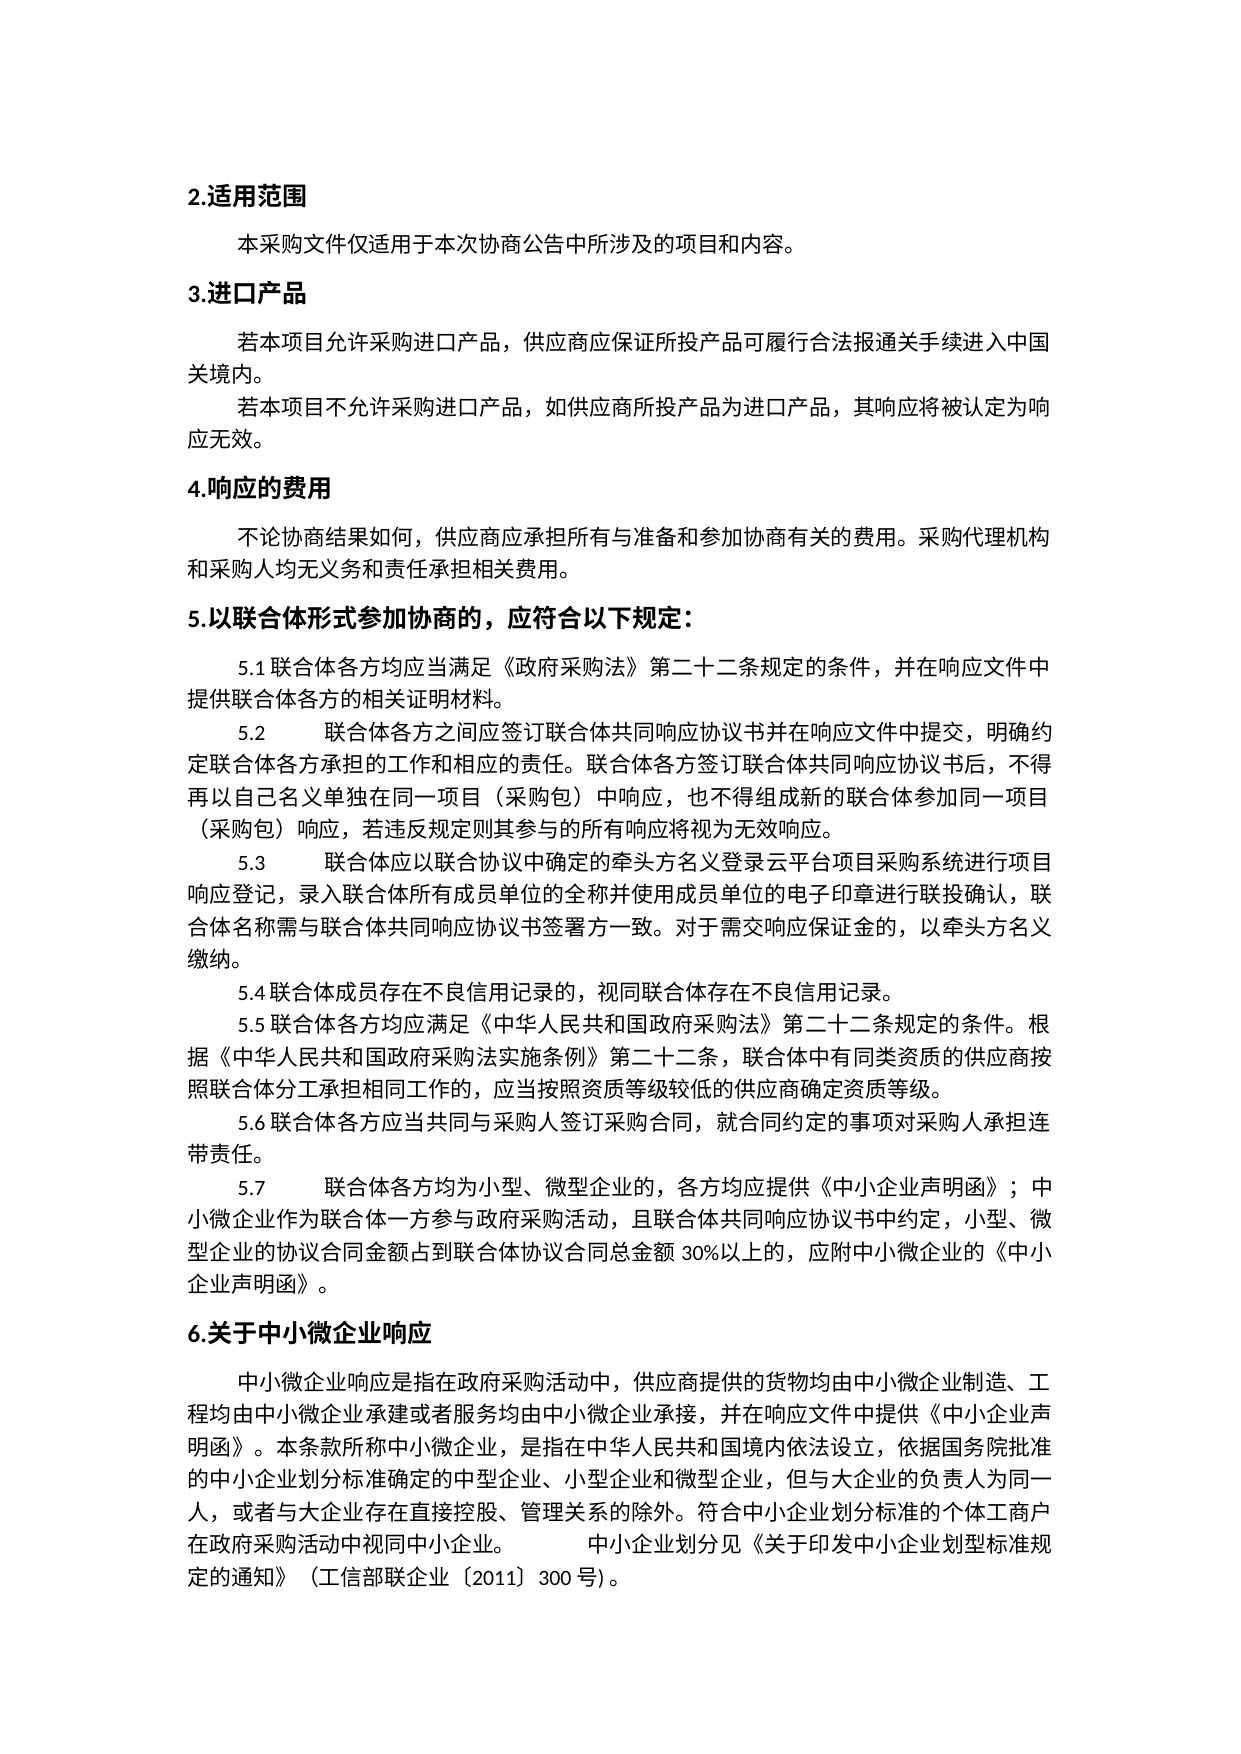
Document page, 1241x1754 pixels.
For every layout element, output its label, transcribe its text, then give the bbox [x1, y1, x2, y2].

text 5.7 联合体各方均为小型、微型企业的，各方均应提供《中小企业声明函》；中小微企业作为联合体一方参与政府采购活动，且联合体共同响应协议书中约定，小型、微型企业的协议合同金额占到联合体协议合同总金额30%以上的，应附中小微企业的《中小企业声明函》。 [187, 1169, 1053, 1299]
text 中小微企业响应是指在政府采购活动中，供应商提供的货物均由中小微企业制造、工程均由中小微企业承建或者服务均由中小微企业承接，并在响应文件中提供《中小企业声明函》。本条款所称中小微企业，是指在中华人民共和国境内依法设立，依据国务院批准的中小企业划分标准确定的中型企业、小型企业和微型企业，但与大企业的负责人为同一人，或者与大企业存在直接控股、管理关系的除外。符合中小企业划分标准的个体工商户，在政府采购活动中视同中小企业。 中小企业划分见《关于印发中小企业划型标准规定的通知》（工信部联企业〔2011〕300号) 。 [187, 1364, 1053, 1592]
text 6.关于中小微企业响应 [187, 1299, 1053, 1364]
text 5.5联合体各方均应满足《中华人民共和国政府采购法》第二十二条规定的条件。根据《中华人民共和国政府采购法实施条例》第二十二条，联合体中有同类资质的供应商按照联合体分工承担相同工作的，应当按照资质等级较低的供应商确定资质等级。 [187, 1007, 1053, 1104]
text 不论协商结果如何，供应商应承担所有与准备和参加协商有关的费用。采购代理机构和采购人均无义务和责任承担相关费用。 [187, 519, 1053, 584]
text 5.2 联合体各方之间应签订联合体共同响应协议书并在响应文件中提交，明确约定联合体各方承担的工作和相应的责任。联合体各方签订联合体共同响应协议书后，不得再以自己名义单独在同一项目（采购包）中响应，也不得组成新的联合体参加同一项目（采购包）响应，若违反规定则其参与的所有响应将视为无效响应。 [187, 714, 1053, 844]
text 5.6联合体各方应当共同与采购人签订采购合同，就合同约定的事项对采购人承担连带责任。 [187, 1104, 1053, 1169]
text 5.4联合体成员存在不良信用记录的，视同联合体存在不良信用记录。 [187, 974, 1053, 1007]
text 若本项目允许采购进口产品，供应商应保证所投产品可履行合法报通关手续进入中国关境内。 [187, 324, 1053, 389]
text 5.3 联合体应以联合协议中确定的牵头方名义登录云平台项目采购系统进行项目响应登记，录入联合体所有成员单位的全称并使用成员单位的电子印章进行联投确认，联合体名称需与联合体共同响应协议书签署方一致。对于需交响应保证金的，以牵头方名义缴纳。 [187, 844, 1053, 974]
text 2.适用范围 [187, 162, 1053, 227]
text 5.1联合体各方均应当满足《政府采购法》第二十二条规定的条件，并在响应文件中提供联合体各方的相关证明材料。 [187, 649, 1053, 714]
text 4.响应的费用 [187, 454, 1053, 519]
text 3.进口产品 [187, 259, 1053, 324]
text 5.以联合体形式参加协商的，应符合以下规定： [187, 584, 1053, 649]
text 若本项目不允许采购进口产品，如供应商所投产品为进口产品，其响应将被认定为响应无效。 [187, 389, 1053, 454]
text 本采购文件仅适用于本次协商公告中所涉及的项目和内容。 [187, 227, 1053, 259]
